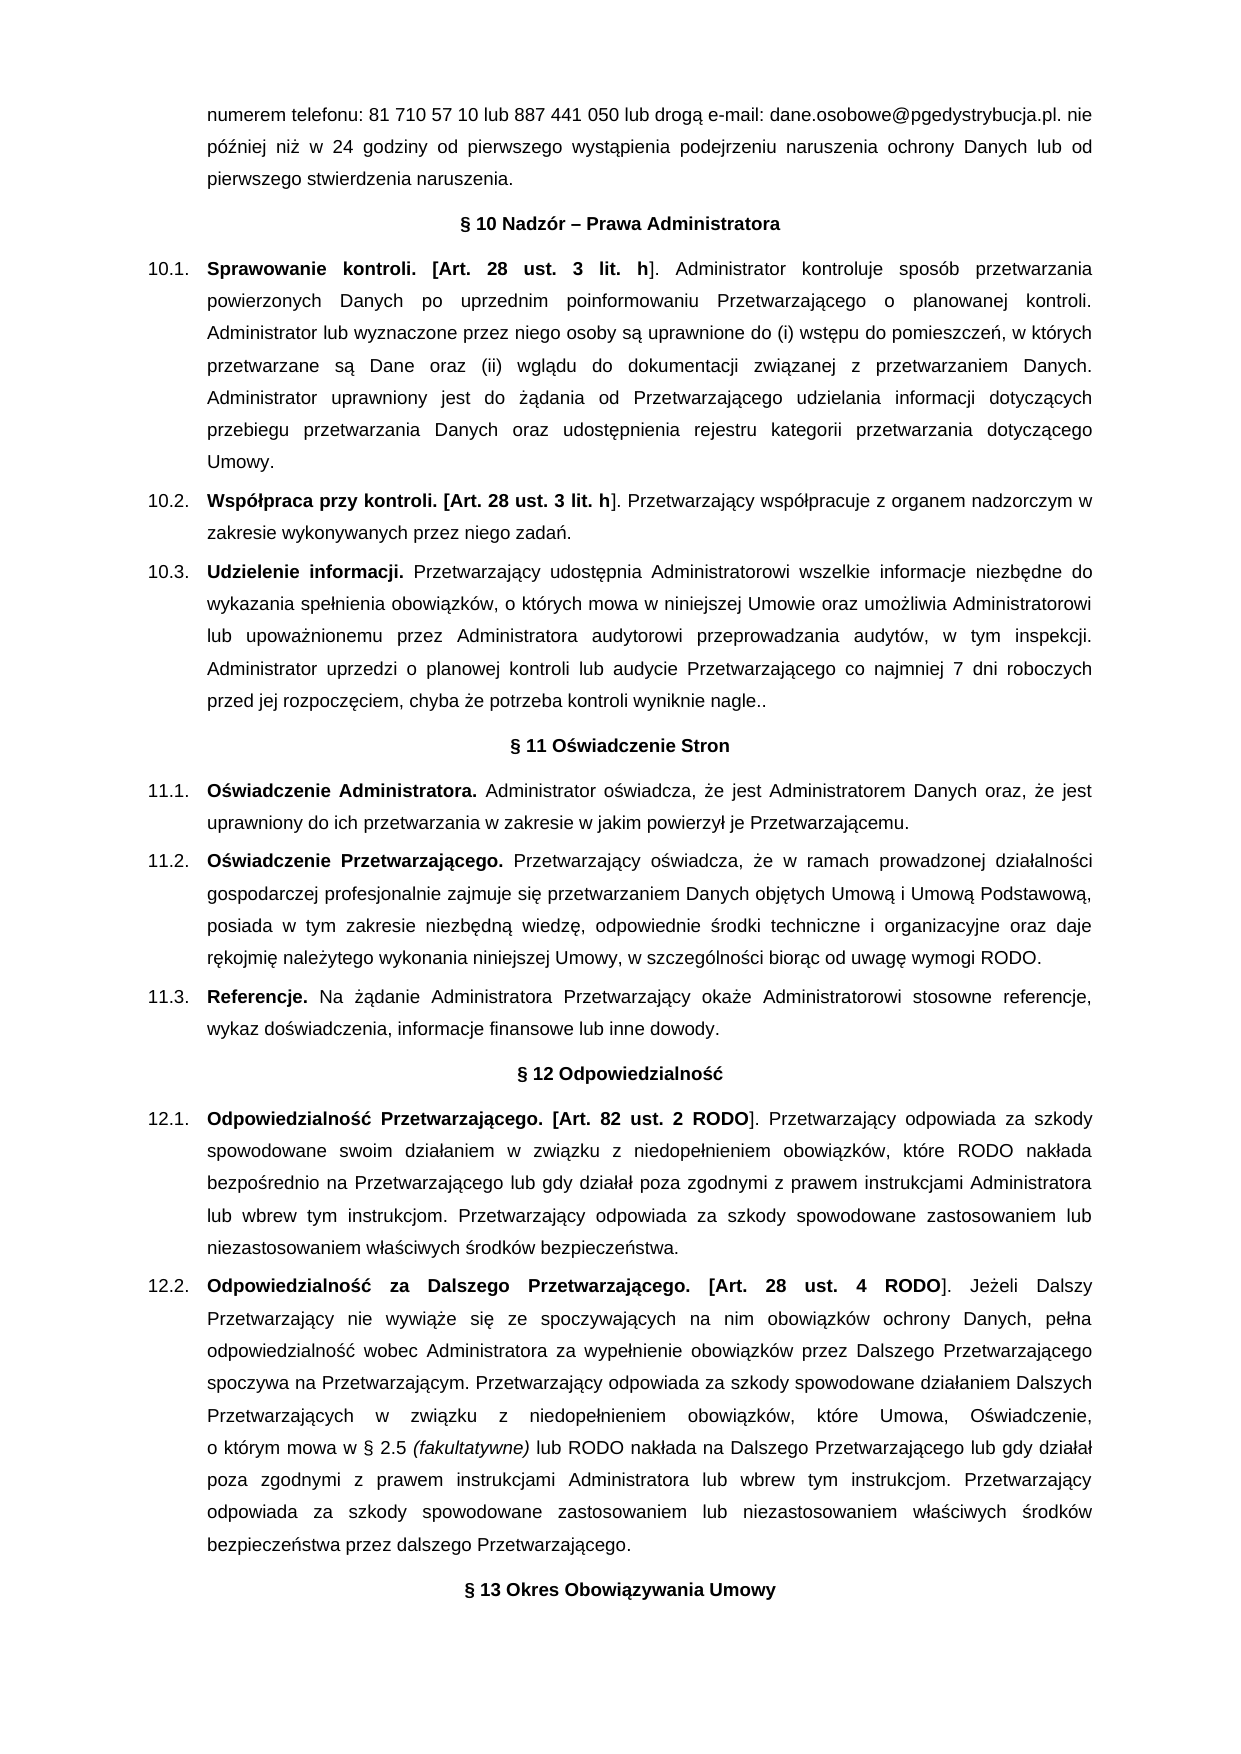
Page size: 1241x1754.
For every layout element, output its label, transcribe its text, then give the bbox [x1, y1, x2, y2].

list Oświadczenie Przetwarzającego. Przetwarzający oświadcza, że w ramach prowadzonej działalności gospodarczej profesjonalnie zajmuje się przetwarzaniem Danych objętych Umową i Umową Podstawową, posiada w tym zakresie niezbędną wiedzę, odpowiednie środki techniczne i organizacyjne oraz daje rękojmię należytego wykonania niniejszej Umowy, w szczególności biorąc od uwagę wymogi RODO. [148, 850, 1092, 969]
text § 13 Okres Obowiązywania Umowy [148, 1578, 1092, 1600]
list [148, 103, 1092, 189]
text § 11 Oświadczenie Stron [148, 734, 1092, 756]
list Odpowiedzialność Przetwarzającego. [Art. 82 ust. 2 RODO]. Przetwarzający odpowiada za szkody spowodowane swoim działaniem w związku z niedopełnieniem obowiązków, które RODO nakłada bezpośrednio na Przetwarzającego lub gdy działał poza zgodnymi z prawem instrukcjami Administratora lub wbrew tym instrukcjom. Przetwarzający odpowiada za szkody spowodowane zastosowaniem lub niezastosowaniem właściwych środków bezpieczeństwa. [148, 1107, 1092, 1258]
list Oświadczenie Administratora. Administrator oświadcza, że jest Administratorem Danych oraz, że jest uprawniony do ich przetwarzania w zakresie w jakim powierzył je Przetwarzającemu. [148, 779, 1092, 833]
list Referencje. Na żądanie Administratora Przetwarzający okaże Administratorowi stosowne referencje, wykaz doświadczenia, informacje finansowe lub inne dowody. [148, 986, 1092, 1039]
list Odpowiedzialność za Dalszego Przetwarzającego. [Art. 28 ust. 4 RODO]. Jeżeli Dalszy Przetwarzający nie wywiąże się ze spoczywających na nim obowiązków ochrony Danych, pełna odpowiedzialność wobec Administratora za wypełnienie obowiązków przez Dalszego Przetwarzającego spoczywa na Przetwarzającym. Przetwarzający odpowiada za szkody spowodowane działaniem Dalszych Przetwarzających w związku z niedopełnieniem obowiązków, które Umowa, Oświadczenie, o którym mowa w § 2.5 (fakultatywne) lub RODO nakłada na Dalszego Przetwarzającego lub gdy działał poza zgodnymi z prawem instrukcjami Administratora lub wbrew tym instrukcjom. Przetwarzający odpowiada za szkody spowodowane zastosowaniem lub niezastosowaniem właściwych środków bezpieczeństwa przez dalszego Przetwarzającego. [148, 1275, 1092, 1555]
text § 12 Odpowiedzialność [148, 1063, 1092, 1084]
list Udzielenie informacji. Przetwarzający udostępnia Administratorowi wszelkie informacje niezbędne do wykazania spełnienia obowiązków, o których mowa w niniejszej Umowie oraz umożliwia Administratorowi lub upoważnionemu przez Administratora audytorowi przeprowadzania audytów, w tym inspekcji. Administrator uprzedzi o planowej kontroli lub audycie Przetwarzającego co najmniej 7 dni roboczych przed jej rozpoczęciem, chyba że potrzeba kontroli wyniknie nagle.. [148, 561, 1092, 711]
list Sprawowanie kontroli. [Art. 28 ust. 3 lit. h]. Administrator kontroluje sposób przetwarzania powierzonych Danych po uprzednim poinformowaniu Przetwarzającego o planowanej kontroli. Administrator lub wyznaczone przez niego osoby są uprawnione do (i) wstępu do pomieszczeń, w których przetwarzane są Dane oraz (ii) wglądu do dokumentacji związanej z przetwarzaniem Danych. Administrator uprawniony jest do żądania od Przetwarzającego udzielania informacji dotyczących przebiegu przetwarzania Danych oraz udostępnienia rejestru kategorii przetwarzania dotyczącego Umowy. [148, 257, 1092, 473]
list Współpraca przy kontroli. [Art. 28 ust. 3 lit. h]. Przetwarzający współpracuje z organem nadzorczym w zakresie wykonywanych przez niego zadań. [148, 490, 1092, 544]
text § 10 Nadzór – Prawa Administratora [148, 213, 1092, 234]
